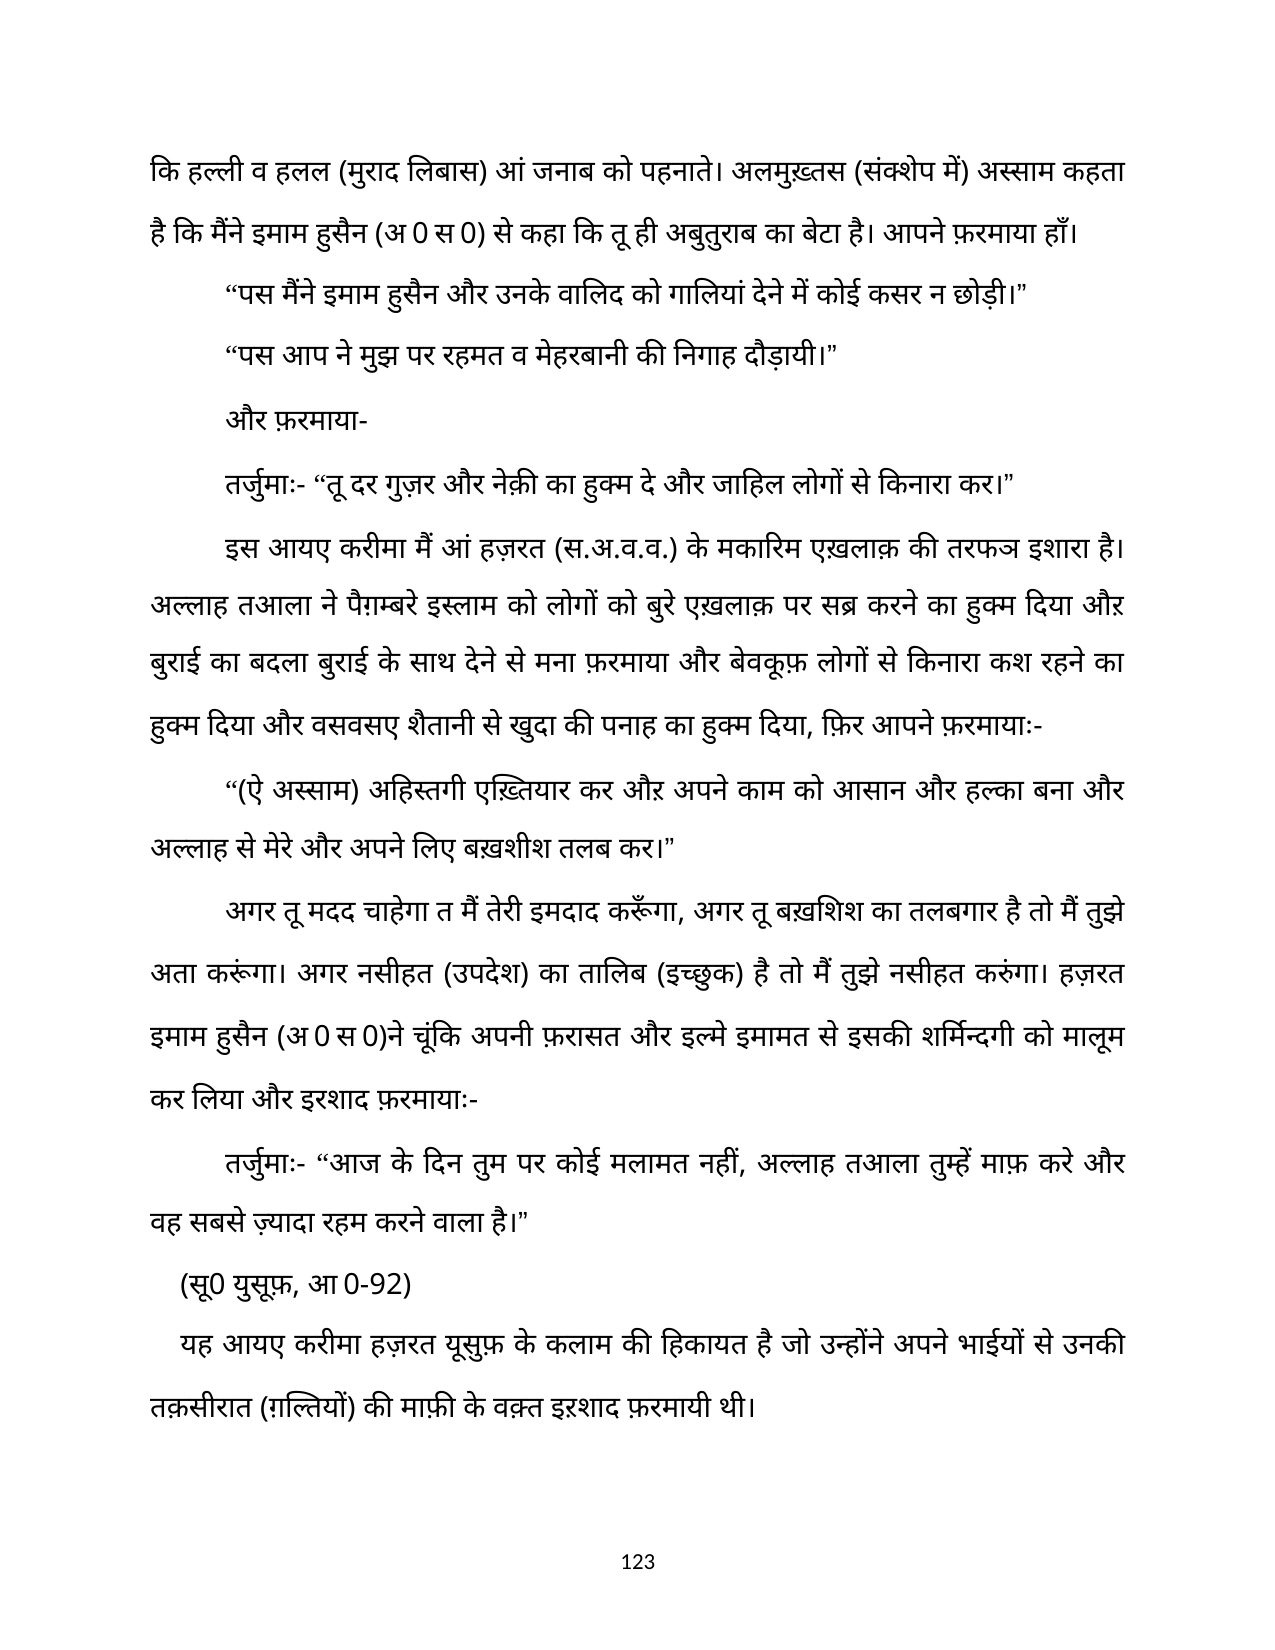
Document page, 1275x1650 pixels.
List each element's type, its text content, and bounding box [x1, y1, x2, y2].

text “पस आप ने मुझ पर रहमत व मेहरबानी की निगाह दौड़ायी।” [150, 338, 1125, 377]
text तर्जुमाः- “आज के दिन तुम पर कोई मलामत नहीं, अल्लाह तआला तुम्हें माफ़ करे और वह सबसे ज़्यादा रहम करने वाला है।” [150, 1143, 1125, 1244]
text इस आयए करीमा मैं आं हज़रत (स.अ.व.व.) के मकारिम एख़लाक़ की तरफञ इशारा है। अल्लाह तआला ने पैग़म्बरे इस्लाम को लोगों को बुरे एख़लाक़ पर सब्र करने का हुक्म दिया औऱ बुराई का बदला बुराई के साथ देने से मना फ़रमाया और बेवकूफ़ लोगों से किनारा कश रहने का हुक्म दिया और वसवसए शैतानी से खुदा की पनाह का हुक्म दिया, फ़िर आपने फ़रमायाः- [150, 528, 1125, 747]
text और फ़रमाया- [150, 399, 1125, 442]
text यह आयए करीमा हज़रत यूसुफ़ के कलाम की हिकायत है जो उन्होंने अपने भाईयों से उनकी तक़सीरात (ग़ल्तियों) की माफ़ी के वक़्त इऱशाद फ़रमायी थी। [150, 1328, 1125, 1429]
text “पस मैंने इमाम हुसैन और उनके वालिद को गालियां देने में कोई कसर न छोड़ी।” [150, 277, 1125, 317]
text “(ऐ अस्साम) अहिस्तगी एख़्तियार कर औऱ अपने काम को आसान और हल्का बना और अल्लाह से मेरे और अपने लिए बख़शीश तलब कर।” [150, 769, 1125, 870]
text अगर तू मदद चाहेगा त मैं तेरी इमदाद करूँगा, अगर तू बख़शिश का तलबगार है तो मैं तुझे अता करूंगा। अगर नसीहत (उपदेश) का तालिब (इच्छुक) है तो मैं तुझे नसीहत करुंगा। हज़रत इमाम हुसैन (अ0स0)ने चूंकि अपनी फ़रासत और इल्मे इमामत से इसकी शर्मिन्दगी को मालूम कर लिया और इरशाद फ़रमायाः- [150, 890, 1125, 1121]
text तर्जुमाः- “तू दर गुज़र और नेक़ी का हुक्म दे और जाहिल लोगों से किनारा कर।” [150, 463, 1125, 506]
text (सू0 युसूफ़, आ0-92) [150, 1263, 1125, 1307]
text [150, 150, 1125, 256]
